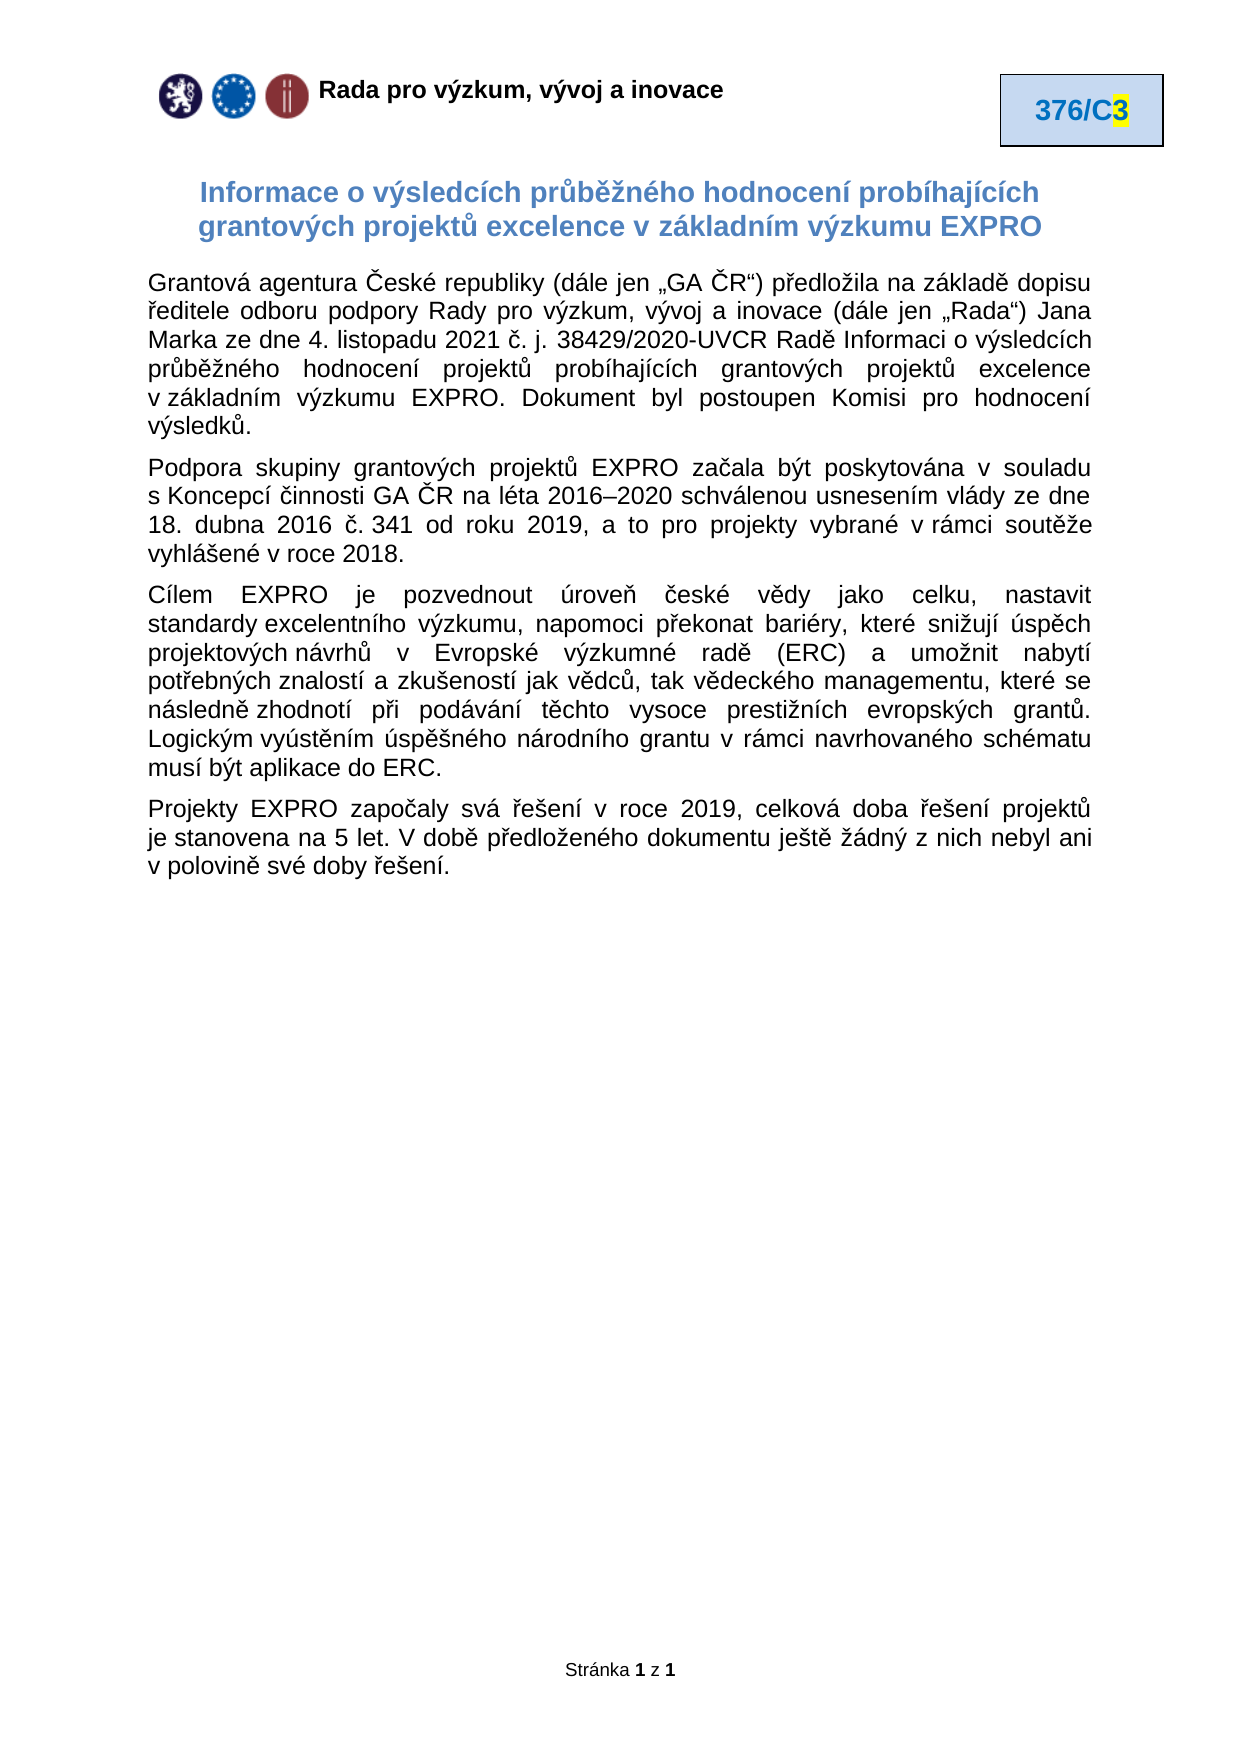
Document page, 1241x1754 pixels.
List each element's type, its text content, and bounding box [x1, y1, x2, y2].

text Informace o výsledcích průběžného hodnocení probíhajících grantových projektů excelence v základním výzkumu EXPRO [148, 176, 1093, 243]
picture [158, 73, 309, 120]
text Cílem EXPRO je pozvednout úroveň české vědy jako celku, nastavit standardy excelentního výzkumu, napomoci překonat bariéry, které snižují úspěch projektových návrhů v Evropské výzkumné radě (ERC) a umožnit nabytí potřebných znalostí a zkušeností jak vědců, tak vědeckého managementu, které se následně zhodnotí při podávání těchto vysoce prestižních evropských grantů. Logickým vyústěním úspěšného národního grantu v rámci navrhovaného schématu musí být aplikace do ERC. [148, 580, 1093, 781]
text Grantová agentura České republiky (dále jen „GA ČR“) předložila na základě dopisu ředitele odboru podpory Rady pro výzkum, vývoj a inovace (dále jen „Rada“) Jana Marka ze dne 4. listopadu 2021 č. j. 38429/2020-UVCR Radě Informaci o výsledcích průběžného hodnocení projektů probíhajících grantových projektů excelence v základním výzkumu EXPRO. Dokument byl postoupen Komisi pro hodnocení výsledků. [148, 268, 1093, 440]
text Projekty EXPRO započaly svá řešení v roce 2019, celková doba řešení projektů je stanovena na 5 let. V době předloženého dokumentu ještě žádný z nich nebyl ani v polovině své doby řešení. [148, 794, 1093, 880]
text Podpora skupiny grantových projektů EXPRO začala být poskytována v souladu s Koncepcí činnosti GA ČR na léta 2016–2020 schválenou usnesením vlády ze dne 18. dubna 2016 č. 341 od roku 2019, a to pro projekty vybrané v rámci soutěže vyhlášené v roce 2018. [148, 453, 1093, 568]
